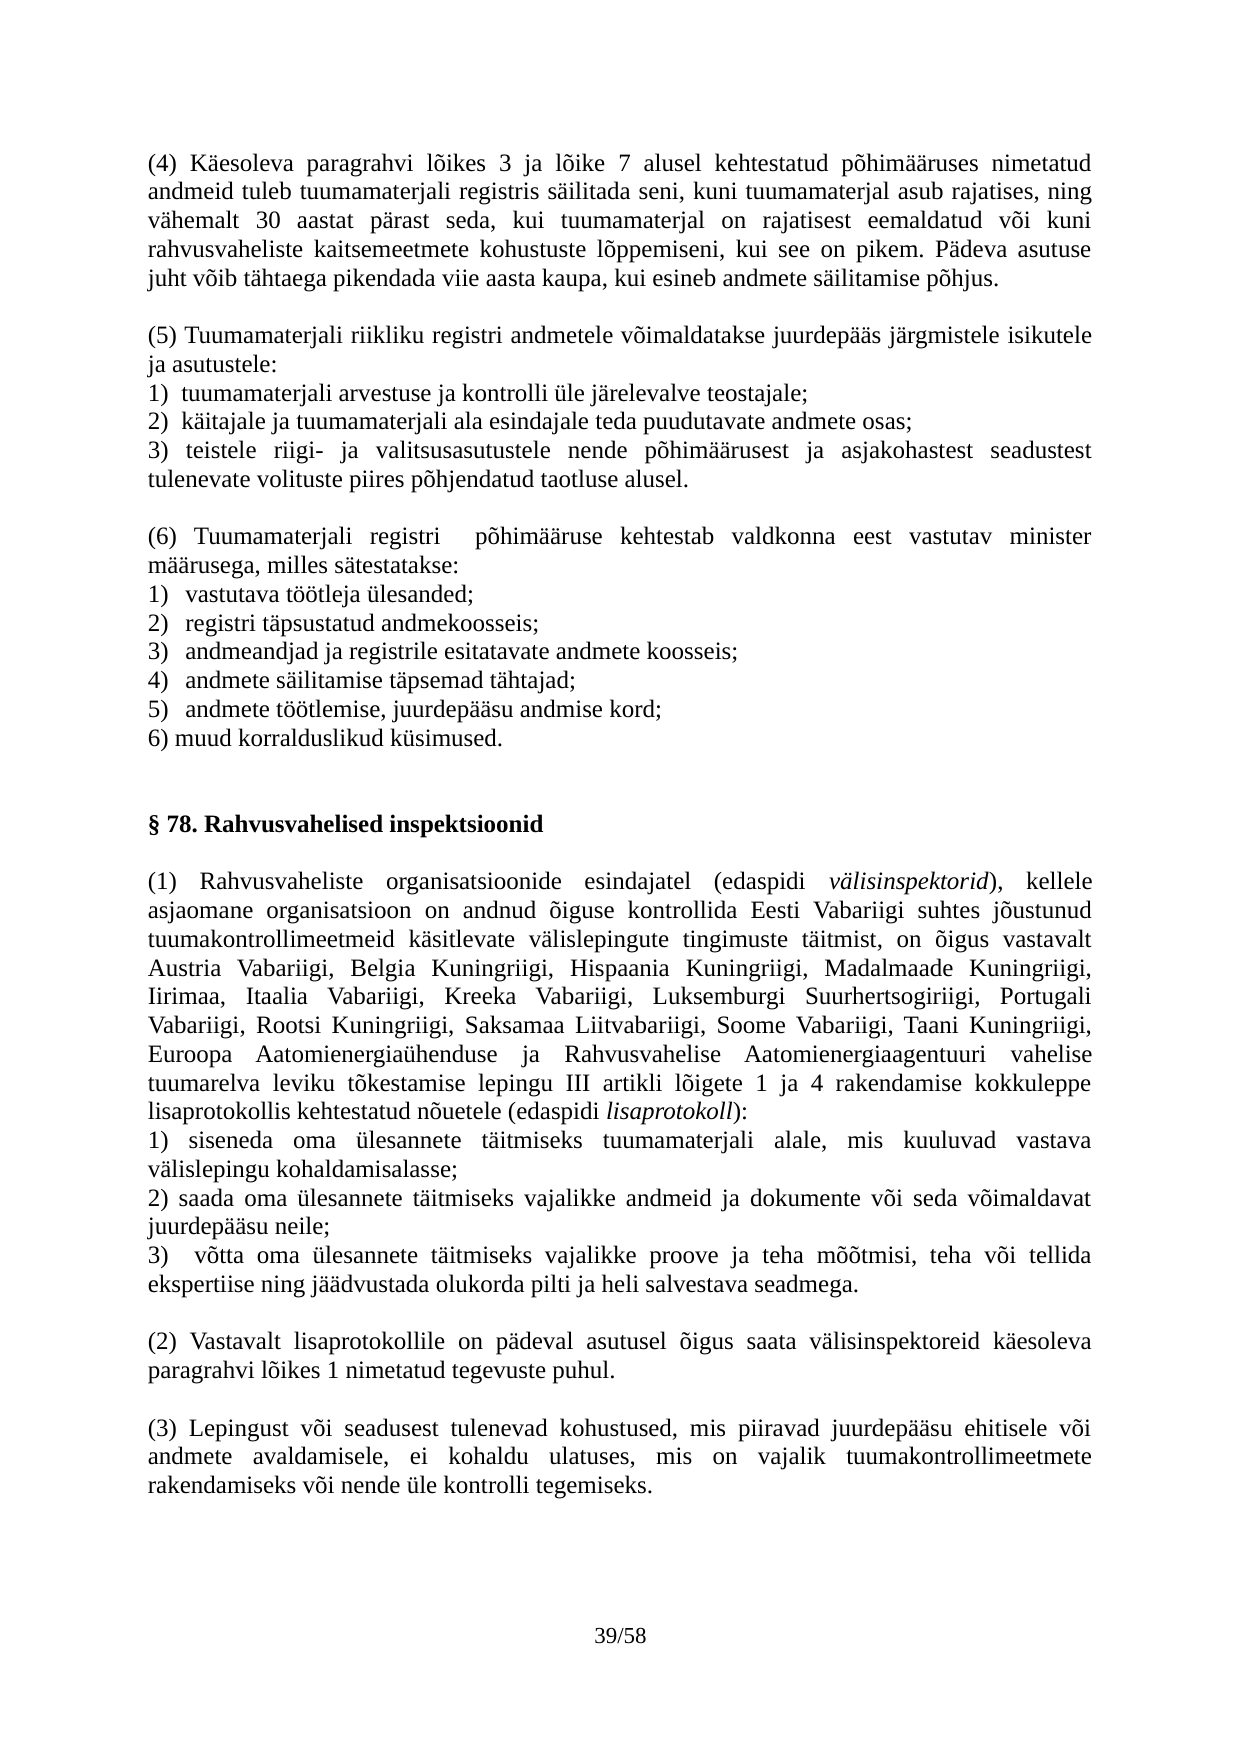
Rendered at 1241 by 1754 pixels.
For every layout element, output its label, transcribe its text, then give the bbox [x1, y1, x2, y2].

list andmete säilitamise täpsemad tähtajad; [148, 665, 1093, 694]
text 6) muud korralduslikud küsimused. [148, 723, 1093, 751]
text 3) teistele riigi- ja valitsusasutustele nende põhimäärusest ja asjakohastest seadustest tulenevate volituste piires põhjendatud taotluse alusel. [148, 435, 1093, 493]
list andmeandjad ja registrile esitatavate andmete koosseis; [148, 636, 1093, 665]
text 2) saada oma ülesannete täitmiseks vajalikke andmeid ja dokumente või seda võimaldavat juurdepääsu neile; [148, 1183, 1093, 1240]
text § 78. Rahvusvahelised inspektsioonid [148, 809, 1093, 838]
list registri täpsustatud andmekoosseis; [148, 608, 1093, 636]
text 1) tuumamaterjali arvestuse ja kontrolli üle järelevalve teostajale; [148, 378, 1093, 406]
text 2) käitajale ja tuumamaterjali ala esindajale teda puudutavate andmete osas; [148, 406, 1093, 435]
list vastutava töötleja ülesanded; [148, 579, 1093, 608]
list andmete töötlemise, juurdepääsu andmise kord; [148, 694, 1093, 723]
text (1) Rahvusvaheliste organisatsioonide esindajatel (edaspidi välisinspektorid), kellele asjaomane organisatsioon on andnud õiguse kontrollida Eesti Vabariigi suhtes jõustunud tuumakontrollimeetmeid käsitlevate välislepingute tingimuste täitmist, on õigus vastavalt Austria Vabariigi, Belgia Kuningriigi, Hispaania Kuningriigi, Madalmaade Kuningriigi, Iirimaa, Itaalia Vabariigi, Kreeka Vabariigi, Luksemburgi Suurhertsogiriigi, Portugali Vabariigi, Rootsi Kuningriigi, Saksamaa Liitvabariigi, Soome Vabariigi, Taani Kuningriigi, Euroopa Aatomienergiaühenduse ja Rahvusvahelise Aatomienergiaagentuuri vahelise tuumarelva leviku tõkestamise lepingu III artikli lõigete 1 ja 4 rakendamise kokkuleppe lisaprotokollis kehtestatud nõuetele (edaspidi lisaprotokoll): [148, 866, 1093, 1125]
text (2) Vastavalt lisaprotokollile on pädeval asutusel õigus saata välisinspektoreid käesoleva paragrahvi lõikes 1 nimetatud tegevuste puhul. [148, 1326, 1093, 1384]
text (6) Tuumamaterjali registri põhimääruse kehtestab valdkonna eest vastutav minister määrusega, milles sätestatakse: [148, 521, 1093, 579]
text 3) võtta oma ülesannete täitmiseks vajalikke proove ja teha mõõtmisi, teha või tellida ekspertiise ning jäädvustada olukorda pilti ja heli salvestava seadmega. [148, 1240, 1093, 1298]
text 1) siseneda oma ülesannete täitmiseks tuumamaterjali alale, mis kuuluvad vastava välislepingu kohaldamisalasse; [148, 1125, 1093, 1183]
text (3) Lepingust või seadusest tulenevad kohustused, mis piiravad juurdepääsu ehitisele või andmete avaldamisele, ei kohaldu ulatuses, mis on vajalik tuumakontrollimeetmete rakendamiseks või nende üle kontrolli tegemiseks. [148, 1413, 1093, 1499]
text (4) Käesoleva paragrahvi lõikes 3 ja lõike 7 alusel kehtestatud põhimääruses nimetatud andmeid tuleb tuumamaterjali registris säilitada seni, kuni tuumamaterjal asub rajatises, ning vähemalt 30 aastat pärast seda, kui tuumamaterjal on rajatisest eemaldatud või kuni rahvusvaheliste kaitsemeetmete kohustuste lõppemiseni, kui see on pikem. Pädeva asutuse juht võib tähtaega pikendada viie aasta kaupa, kui esineb andmete säilitamise põhjus. [148, 148, 1093, 291]
text (5) Tuumamaterjali riikliku registri andmetele võimaldatakse juurdepääs järgmistele isikutele ja asutustele: [148, 320, 1093, 378]
